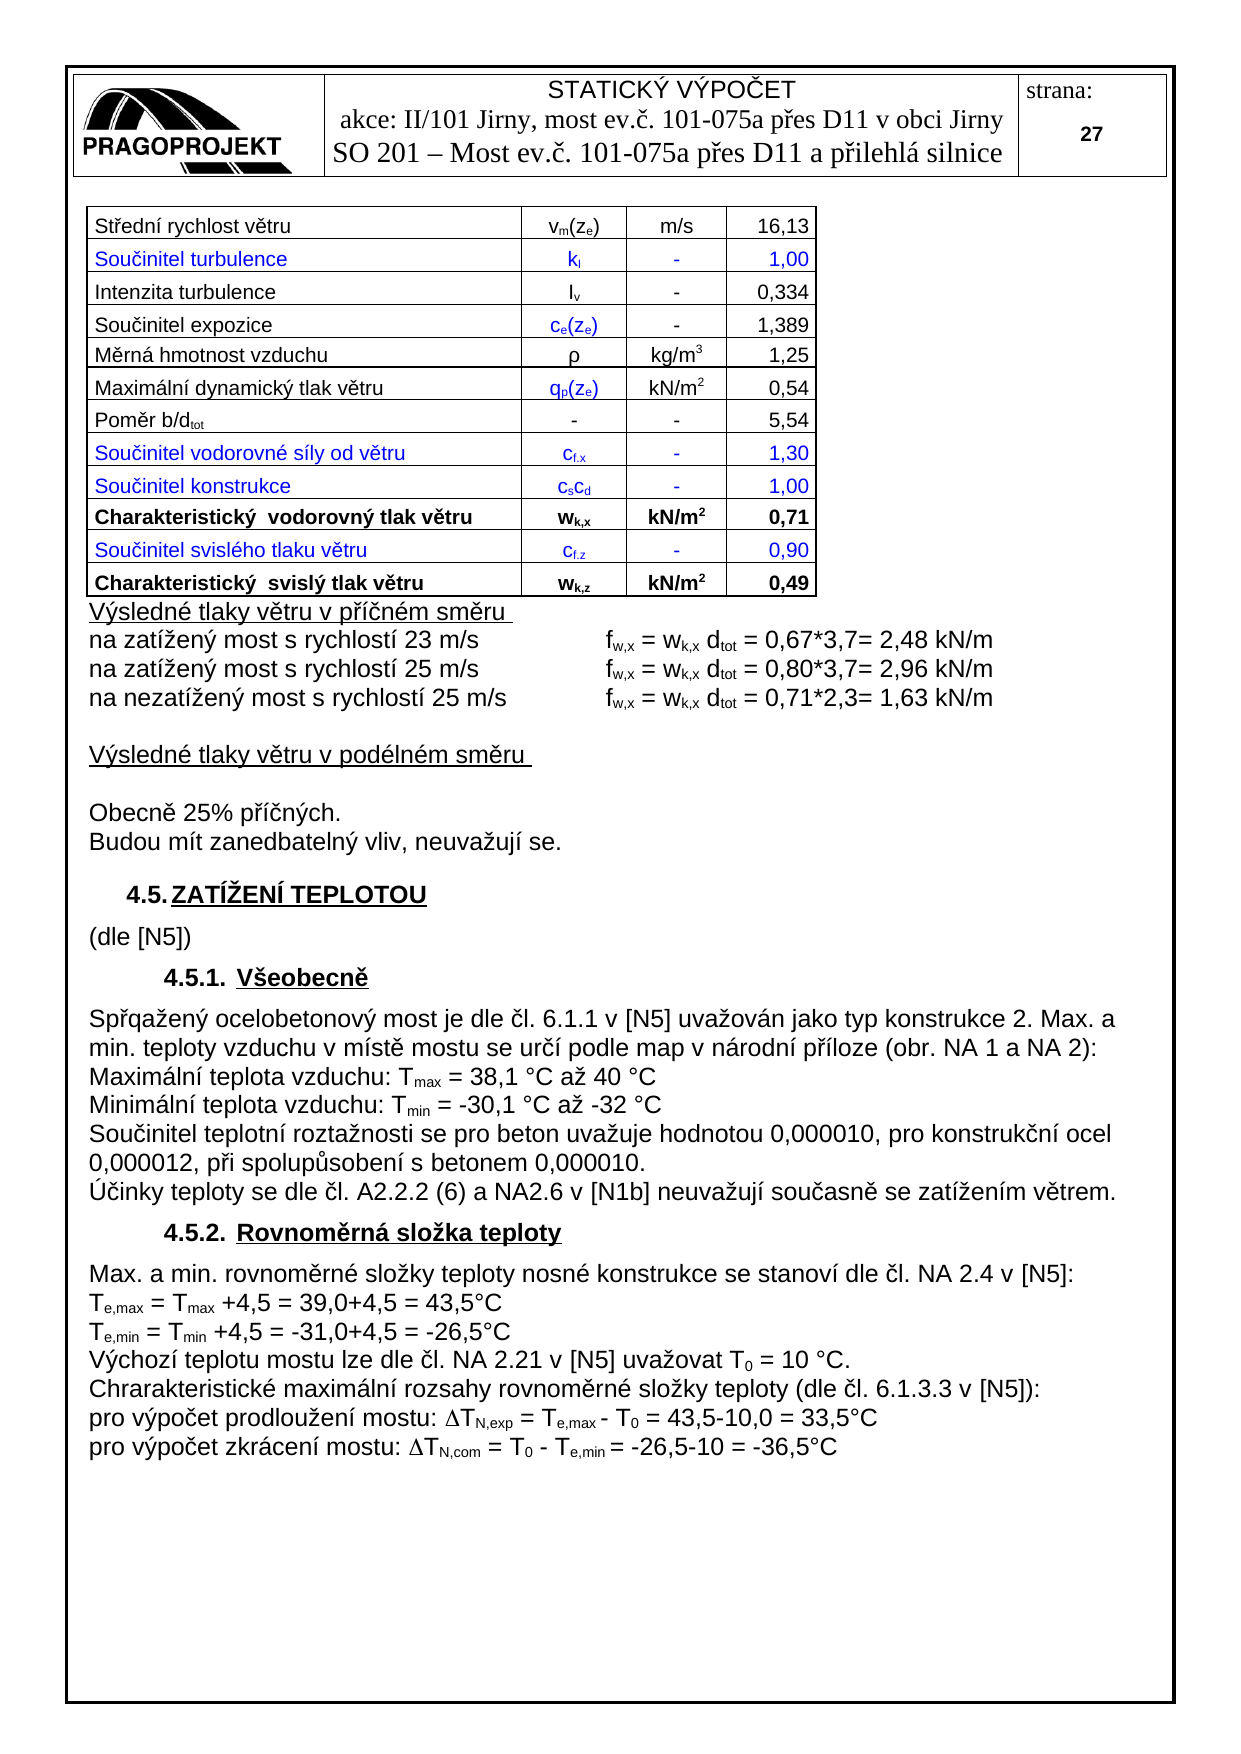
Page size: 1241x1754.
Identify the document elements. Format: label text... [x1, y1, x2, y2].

table_cell - [627, 272, 726, 304]
table_cell wk,z [522, 563, 626, 594]
table_cell 16,13 [727, 207, 815, 238]
subtitle Rovnoměrná složka teploty [164, 1218, 1152, 1247]
table_cell - [627, 400, 726, 432]
table_cell Součinitel turbulence [88, 239, 521, 271]
table_cell 1,00 [727, 466, 815, 498]
table_cell kI [522, 239, 626, 271]
table_cell - [627, 433, 726, 465]
table_cell Součinitel expozice [88, 305, 521, 337]
text na nezatížený most s rychlostí 25 m/s fw,x = wk,x dtot = 0,71*2,3= 1,63 kN/m [89, 683, 1152, 712]
table_cell - [522, 400, 626, 432]
text Spřqažený ocelobetonový most je dle čl. 6.1.1 v [N5] uvažován jako typ konstrukce 2. Max. a min. teploty vzduchu v místě mostu se určí podle map v národní příloze (obr. NA 1 a NA 2): [89, 1004, 1152, 1062]
text Max. a min. rovnoměrné složky teploty nosné konstrukce se stanoví dle čl. NA 2.4 v [N5]: [89, 1259, 1152, 1288]
table_cell 1,30 [727, 433, 815, 465]
text Chrarakteristické maximální rozsahy rovnoměrné složky teploty (dle čl. 6.1.3.3 v [N5]): [89, 1374, 1152, 1403]
table_cell m/s [627, 207, 726, 238]
table_cell Součinitel vodorovné síly od větru [88, 433, 521, 465]
table_cell 0,334 [727, 272, 815, 304]
table_cell cf.x [522, 433, 626, 465]
table_cell kN/m2 [627, 499, 726, 529]
text na zatížený most s rychlostí 25 m/s fw,x = wk,x dtot = 0,80*3,7= 2,96 kN/m [89, 654, 1152, 683]
table_cell 0,49 [727, 563, 815, 594]
table_cell kN/m2 [627, 563, 726, 594]
table_cell qp(ze) [522, 368, 626, 399]
table_cell ce(ze) [522, 305, 626, 337]
table_cell Poměr b/dtot [88, 400, 521, 432]
text Te,min = Tmin +4,5 = -31,0+4,5 = -26,5°C [89, 1317, 1152, 1345]
table_cell Intenzita turbulence [88, 272, 521, 304]
table_cell 0,90 [727, 530, 815, 562]
picture [82, 88, 293, 174]
table_cell cscd [522, 466, 626, 498]
table_cell Součinitel konstrukce [88, 466, 521, 498]
text Výsledné tlaky větru v příčném směru [89, 597, 1152, 625]
subtitle ZATÍŽENÍ TEPLOTOU [126, 880, 1152, 909]
table_cell cf.z [522, 530, 626, 562]
table_cell Měrná hmotnost vzduchu [88, 338, 521, 366]
subtitle Všeobecně [164, 963, 1152, 992]
table_cell Střední rychlost větru [88, 207, 521, 238]
table_cell 0,71 [727, 499, 815, 529]
table_cell vm(ze) [522, 207, 626, 238]
table_cell 0,54 [727, 368, 815, 399]
table_cell - [627, 239, 726, 271]
table_cell Charakteristický vodorovný tlak větru [88, 499, 521, 529]
table_cell kN/m2 [627, 368, 726, 399]
table_cell - [627, 466, 726, 498]
table_cell Maximální dynamický tlak větru [88, 368, 521, 399]
text Te,max = Tmax +4,5 = 39,0+4,5 = 43,5°C [89, 1288, 1152, 1317]
table_cell 1,389 [727, 305, 815, 337]
table_cell 1,25 [727, 338, 815, 366]
table_cell Charakteristický svislý tlak větru [88, 563, 521, 594]
text pro výpočet prodloužení mostu: TN,exp = Te,max - T0 = 43,5-10,0 = 33,5°C [89, 1403, 1152, 1432]
table_cell Iv [522, 272, 626, 304]
table_cell - [627, 530, 726, 562]
table_cell wk,x [522, 499, 626, 529]
table_cell kg/m3 [627, 338, 726, 366]
text Výsledné tlaky větru v podélném směru [89, 740, 1152, 769]
text Maximální teplota vzduchu: Tmax = 38,1 °C až 40 °C [89, 1062, 1152, 1090]
table_cell ρ [522, 338, 626, 366]
text Výchozí teplotu mostu lze dle čl. NA 2.21 v [N5] uvažovat T0 = 10 °C. [89, 1345, 1152, 1374]
text Účinky teploty se dle čl. A2.2.2 (6) a NA2.6 v [N1b] neuvažují současně se zatížením větrem. [89, 1177, 1152, 1205]
table_cell - [627, 305, 726, 337]
text (dle [N5]) [89, 922, 1152, 950]
text pro výpočet zkrácení mostu: TN,com = T0 - Te,min = -26,5-10 = -36,5°C [89, 1432, 1152, 1461]
text Obecně 25% příčných. [89, 798, 1152, 827]
table_cell Součinitel svislého tlaku větru [88, 530, 521, 562]
text Budou mít zanedbatelný vliv, neuvažují se. [89, 827, 1152, 855]
text na zatížený most s rychlostí 23 m/s fw,x = wk,x dtot = 0,67*3,7= 2,48 kN/m [89, 625, 1152, 654]
text Minimální teplota vzduchu: Tmin = -30,1 °C až -32 °C [89, 1090, 1152, 1119]
text Součinitel teplotní roztažnosti se pro beton uvažuje hodnotou 0,000010, pro konstrukční ocel 0,000012, při spolupůsobení s betonem 0,000010. [89, 1119, 1152, 1177]
table_cell 1,00 [727, 239, 815, 271]
table_cell 5,54 [727, 400, 815, 432]
